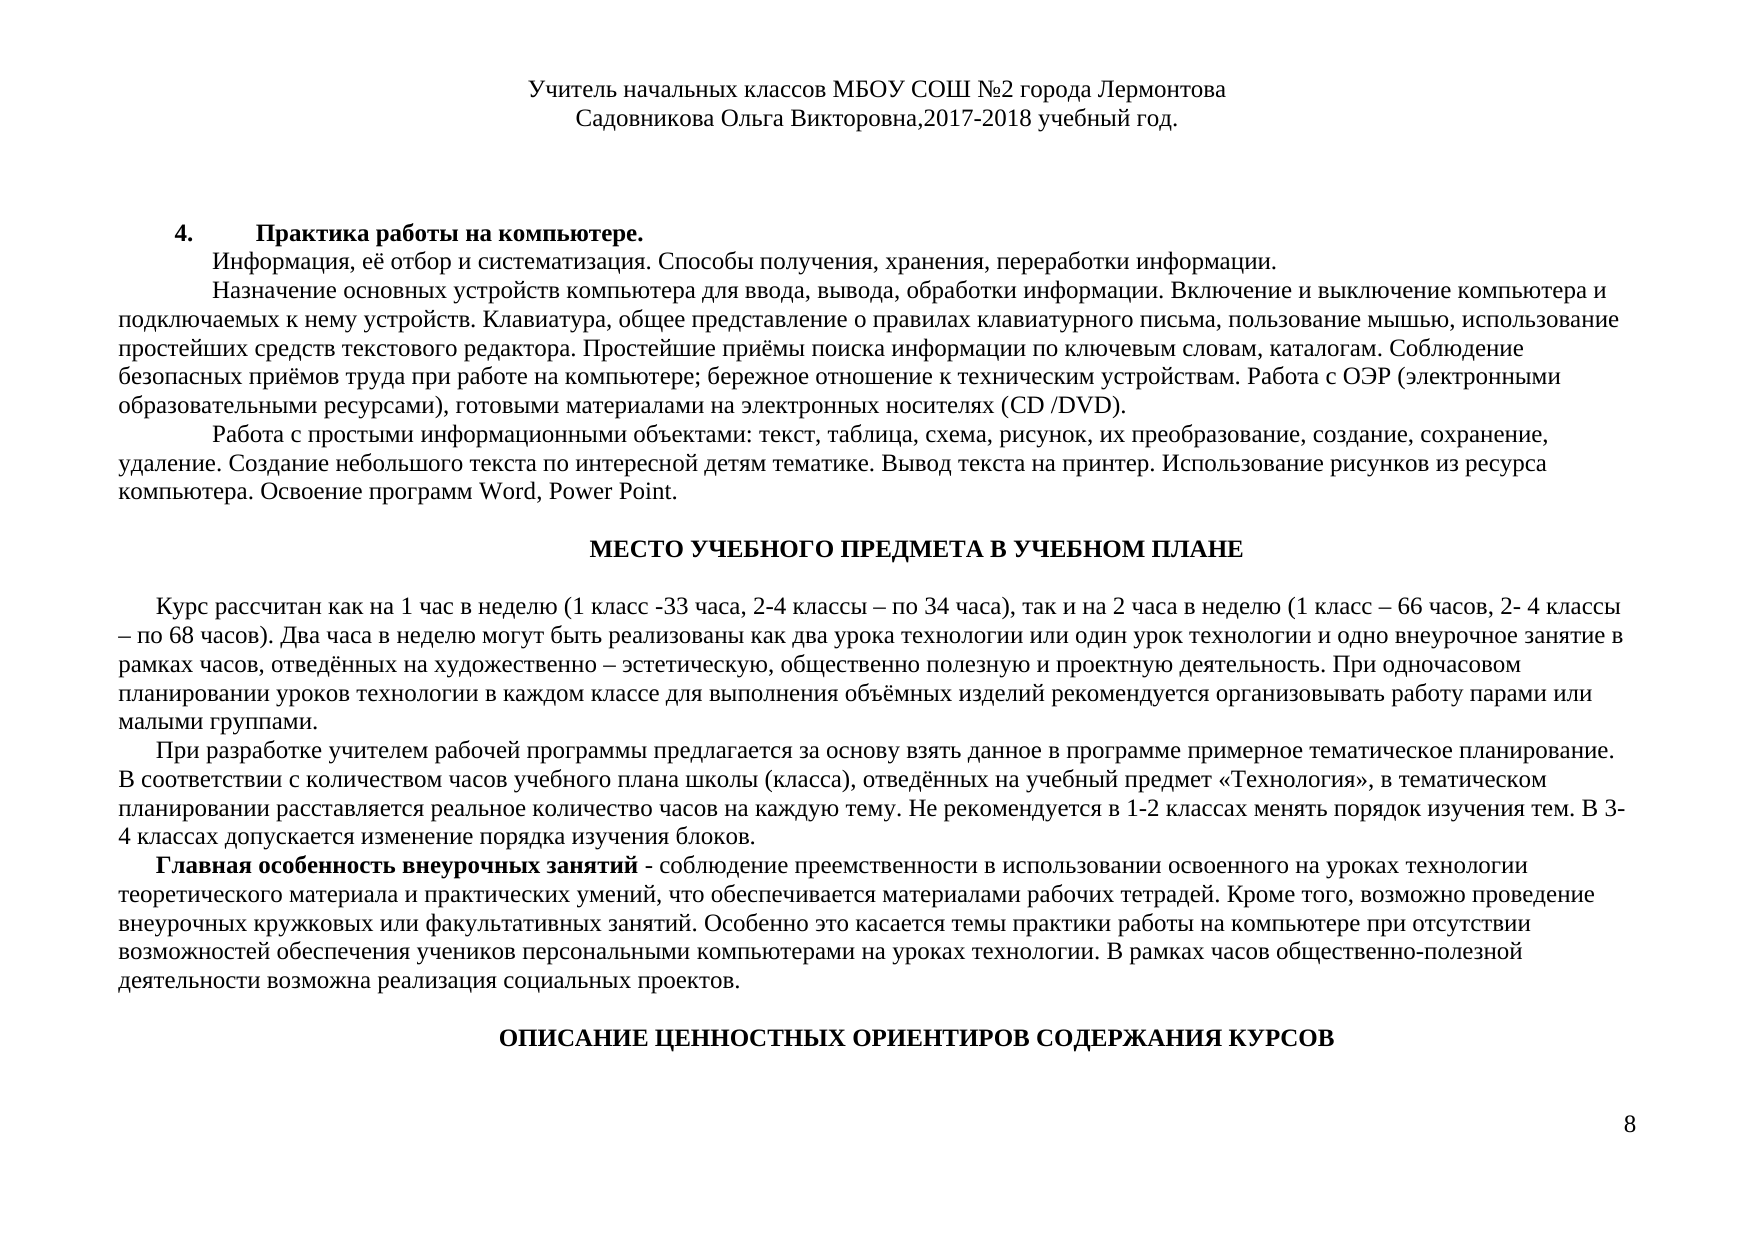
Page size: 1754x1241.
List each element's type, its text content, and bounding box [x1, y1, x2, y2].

text Работа с простыми информационными объектами: текст, таблица, схема, рисунок, их преобразование, создание, сохранение, удаление. Создание небольшого текста по интересной детям тематике. Вывод текста на принтер. Использование рисунков из ресурса компьютера. Освоение программ Word, Power Point. [118, 419, 1636, 505]
text МЕСТО УЧЕБНОГО ПРЕДМЕТА В УЧЕБНОМ ПЛАНЕ [197, 534, 1636, 563]
text Назначение основных устройств компьютера для ввода, вывода, обработки информации. Включение и выключение компьютера и подключаемых к нему устройств. Клавиатура, общее представление о правилах клавиатурного письма, пользование мышью, использование простейших средств текстового редактора. Простейшие приёмы поиска информации по ключевым словам, каталогам. Соблюдение безопасных приёмов труда при работе на компьютере; бережное отношение к техническим устройствам. Работа с ОЭР (электронными образовательными ресурсами), готовыми материалами на электронных носителях (CD /DVD). [118, 275, 1636, 419]
text Курс рассчитан как на 1 час в неделю (1 класс -33 часа, 2-4 классы – по 34 часа), так и на 2 часа в неделю (1 класс – 66 часов, 2- 4 классы – по 68 часов). Два часа в неделю могут быть реализованы как два урока технологии или один урок технологии и одно внеурочное занятие в рамках часов, отведённых на художественно – эстетическую, общественно полезную и проектную деятельность. При одночасовом планировании уроков технологии в каждом классе для выполнения объёмных изделий рекомендуется организовывать работу парами или малыми группами. [118, 591, 1636, 735]
text Главная особенность внеурочных занятий - соблюдение преемственности в использовании освоенного на уроках технологии теоретического материала и практических умений, что обеспечивается материалами рабочих тетрадей. Кроме того, возможно проведение внеурочных кружковых или факультативных занятий. Особенно это касается темы практики работы на компьютере при отсутствии возможностей обеспечения учеников персональными компьютерами на уроках технологии. В рамках часов общественно-полезной деятельности возможна реализация социальных проектов. [118, 850, 1636, 994]
text При разработке учителем рабочей программы предлагается за основу взять данное в программе примерное тематическое планирование. В соответствии с количеством часов учебного плана школы (класса), отведённых на учебный предмет «Технология», в тематическом планировании расставляется реальное количество часов на каждую тему. Не рекомендуется в 1-2 классах менять порядок изучения тем. В 3-4 классах допускается изменение порядка изучения блоков. [118, 735, 1636, 850]
text Информация, её отбор и систематизация. Способы получения, хранения, переработки информации. [118, 246, 1636, 275]
list Практика работы на компьютере. [174, 218, 1636, 246]
text ОПИСАНИЕ ЦЕННОСТНЫХ ОРИЕНТИРОВ СОДЕРЖАНИЯ КУРСОВ [197, 1023, 1636, 1051]
